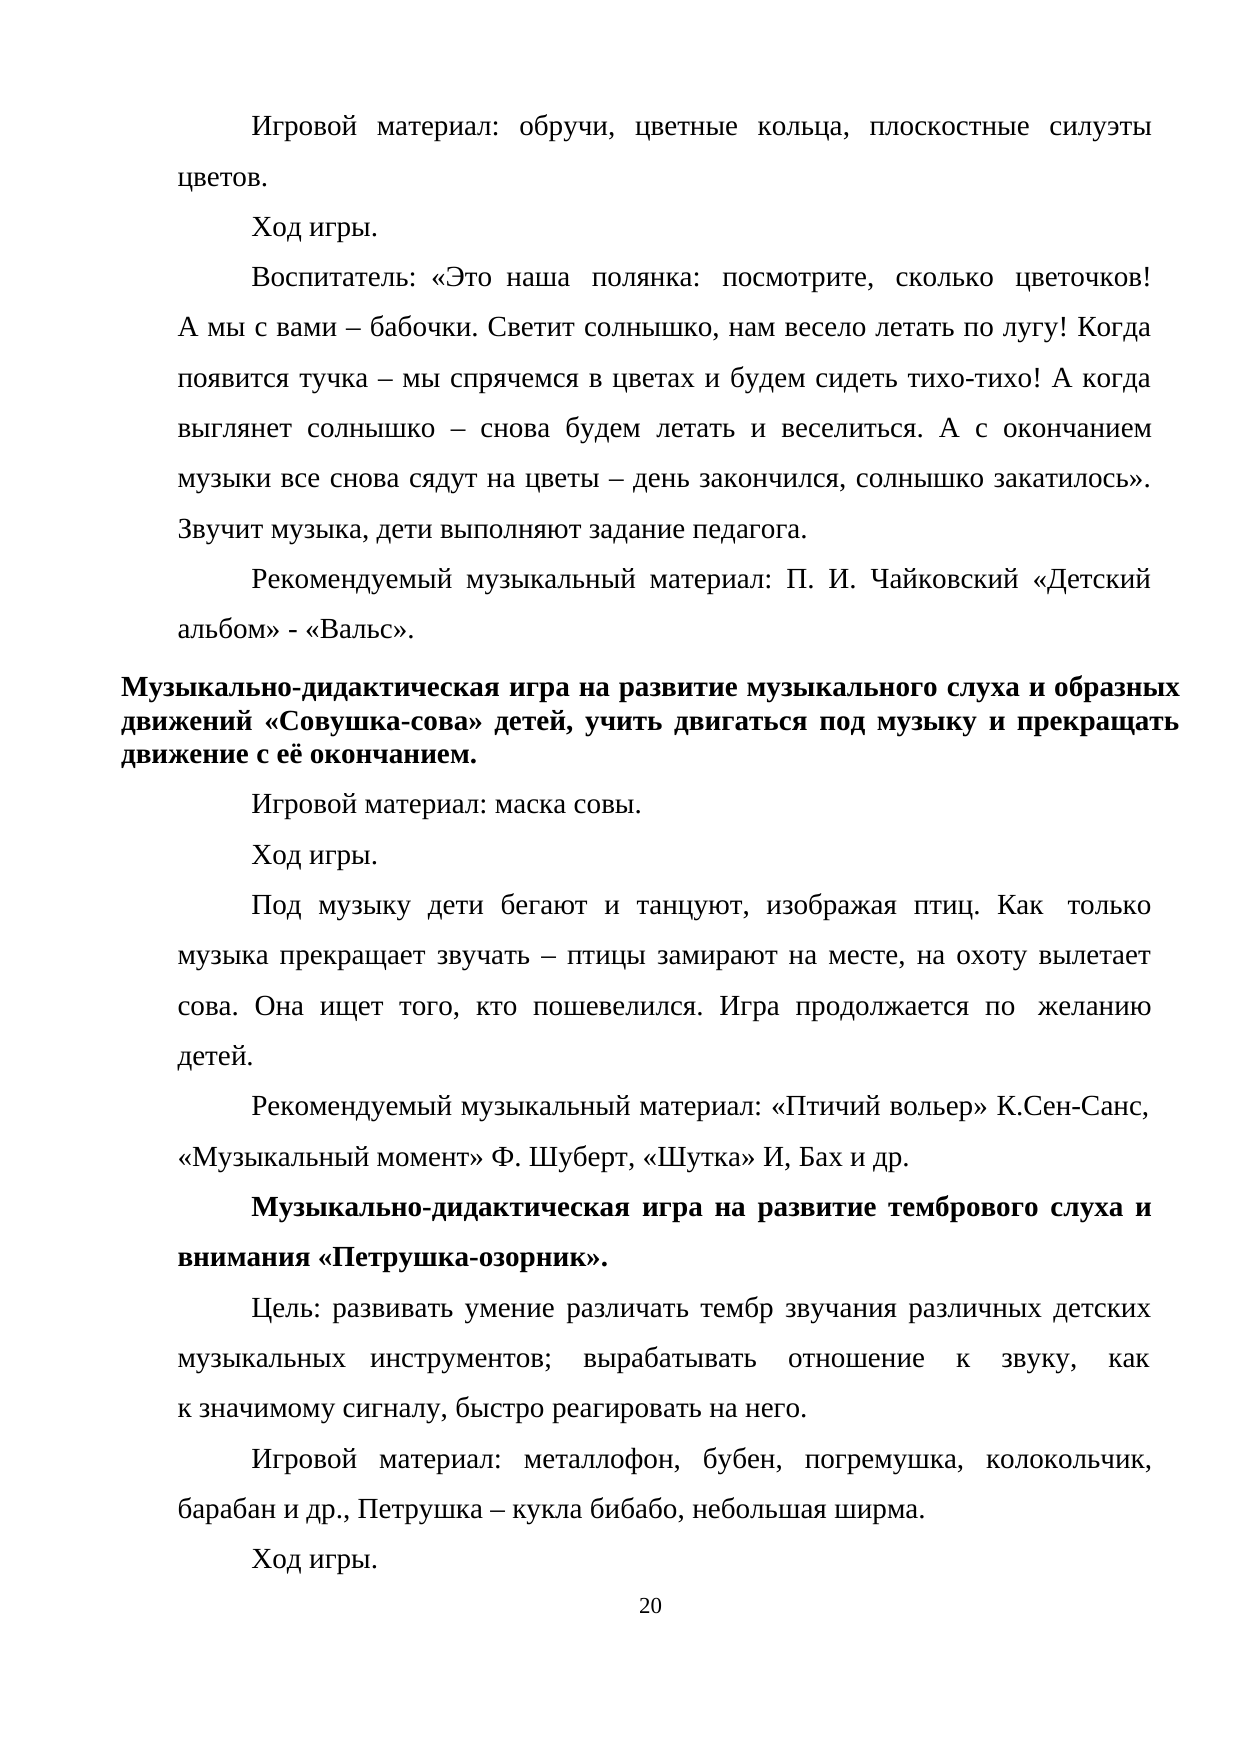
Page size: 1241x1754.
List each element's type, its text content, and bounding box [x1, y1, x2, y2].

text Музыкально-дидактическая игра на развитие тембрового слуха и внимания «Петрушка-озорник». [177, 1189, 1152, 1273]
text Музыкально-дидактическая игра на развитие музыкального слуха и образных движений «Совушка-сова» детей, учить двигаться под музыку и прекращать движение с её окончанием. [121, 669, 1180, 770]
text Рекомендуемый музыкальный материал: П. И. Чайковский «Детский альбом» - «Вальс». [177, 561, 1152, 645]
text Ход игры. [251, 209, 1180, 242]
text Воспитатель: «Это наша полянка: посмотрите, сколько цветочков! А мы с вами – бабочки. Светит солнышко, нам весело летать по лугу! Когда появится тучка – мы спрячемся в цветах и будем сидеть тихо-тихо! А когда выглянет солнышко – снова будем летать и веселиться. А с окончанием музыки все снова сядут на цветы – день закончился, солнышко закатилось». Звучит музыка, дети выполняют задание педагога. [177, 259, 1152, 544]
text Под музыку дети бегают и танцуют, изображая птиц. Как только музыка прекращает звучать – птицы замирают на месте, на охоту вылетает сова. Она ищет того, кто пошевелился. Игра продолжается по желанию детей. [177, 887, 1152, 1072]
text Игровой материал: металлофон, бубен, погремушка, колокольчик, барабан и др., Петрушка – кукла бибабо, небольшая ширма. [177, 1441, 1152, 1524]
text Игровой материал: маска совы. Ход игры. [251, 787, 642, 870]
text «Музыкальный момент» Ф. Шуберт, «Шутка» И, Бах и др. [177, 1139, 1180, 1172]
text Ход игры. [251, 1541, 1180, 1575]
text Игровой материал: обручи, цветные кольца, плоскостные силуэты цветов. [177, 108, 1152, 192]
text Рекомендуемый музыкальный материал: «Птичий вольер» К.Сен-Санс, [251, 1088, 1180, 1122]
text Цель: развивать умение различать тембр звучания различных детских музыкальных инструментов; вырабатывать отношение к звуку, как к значимому сигналу, быстро реагировать на него. [177, 1290, 1152, 1424]
